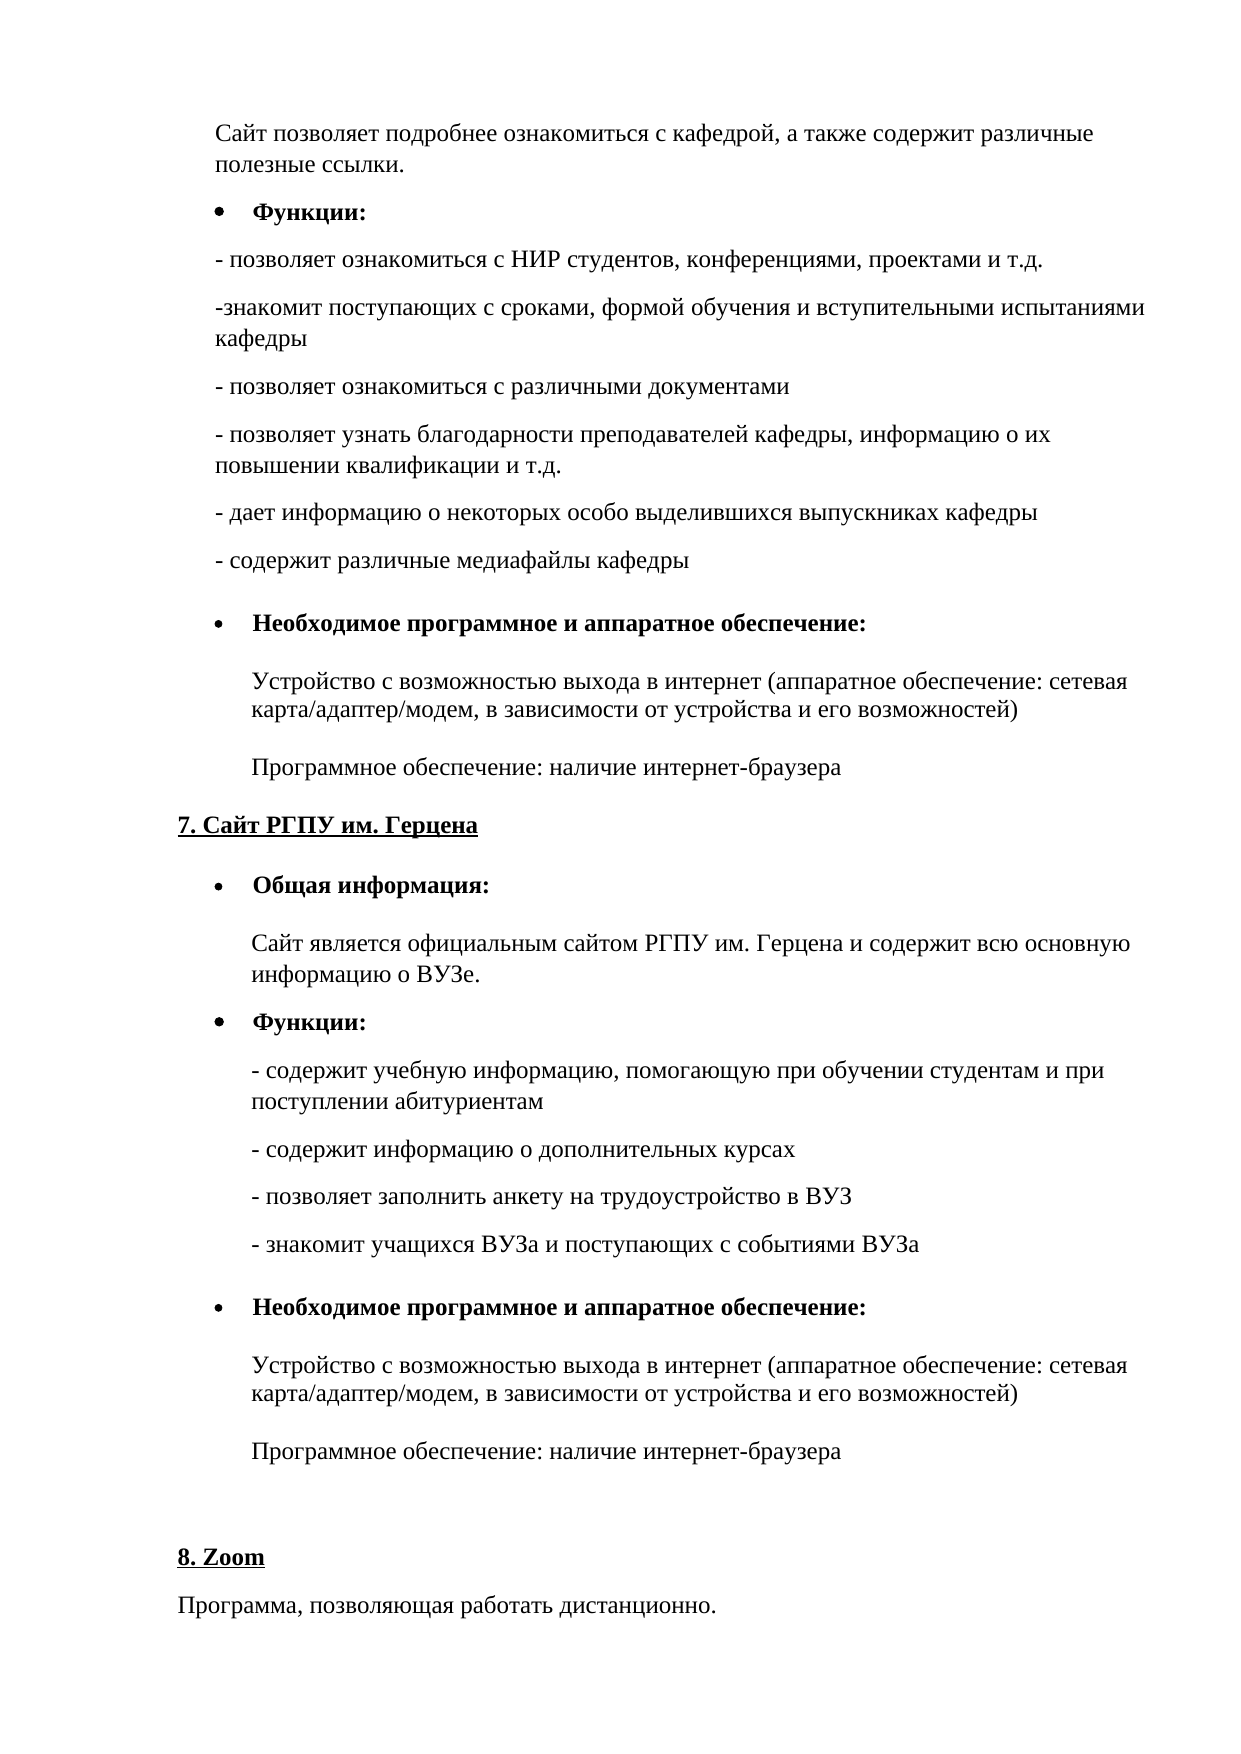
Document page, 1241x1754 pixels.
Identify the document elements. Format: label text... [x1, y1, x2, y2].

text Программное обеспечение: наличие интернет-браузера [251, 752, 1152, 781]
text - дает информацию о некоторых особо выделившихся выпускниках кафедры [215, 497, 1152, 526]
text Устройство с возможностью выхода в интернет (аппаратное обеспечение: сетевая карта/адаптер/модем, в зависимости от устройства и его возможностей) [251, 666, 1152, 723]
list Функции: [215, 1007, 1152, 1036]
list Общая информация: [215, 871, 1152, 899]
text Программное обеспечение: наличие интернет-браузера [251, 1436, 1152, 1465]
text - позволяет узнать благодарности преподавателей кафедры, информацию о их повышении квалификации и т.д. [215, 419, 1152, 478]
text Сайт является официальным сайтом РГПУ им. Герцена и содержит всю основную информацию о ВУЗе. [251, 928, 1152, 988]
text - содержит учебную информацию, помогающую при обучении студентам и при поступлении абитуриентам [251, 1055, 1152, 1115]
text - содержит информацию о дополнительных курсах [251, 1134, 1152, 1162]
list Необходимое программное и аппаратное обеспечение: [215, 1289, 1152, 1321]
text Устройство с возможностью выхода в интернет (аппаратное обеспечение: сетевая карта/адаптер/модем, в зависимости от устройства и его возможностей) [251, 1350, 1152, 1407]
text - содержит различные медиафайлы кафедры [215, 545, 1152, 574]
text 8. Zoom [177, 1542, 1152, 1571]
text -знакомит поступающих с сроками, формой обучения и вступительными испытаниями кафедры [215, 292, 1152, 352]
text Программа, позволяющая работать дистанционно. [177, 1590, 1152, 1618]
text 7. Сайт РГПУ им. Герцена [177, 810, 1152, 839]
text - позволяет ознакомиться с различными документами [215, 371, 1152, 400]
text - позволяет заполнить анкету на трудоустройство в ВУЗ [251, 1181, 1152, 1210]
text - знакомит учащихся ВУЗа и поступающих с событиями ВУЗа [251, 1229, 1152, 1258]
list Необходимое программное и аппаратное обеспечение: [215, 605, 1152, 637]
text Сайт позволяет подробнее ознакомиться с кафедрой, а также содержит различные полезные ссылки. [215, 118, 1152, 178]
text - позволяет ознакомиться с НИР студентов, конференциями, проектами и т.д. [215, 244, 1152, 273]
list Функции: [215, 197, 1152, 226]
